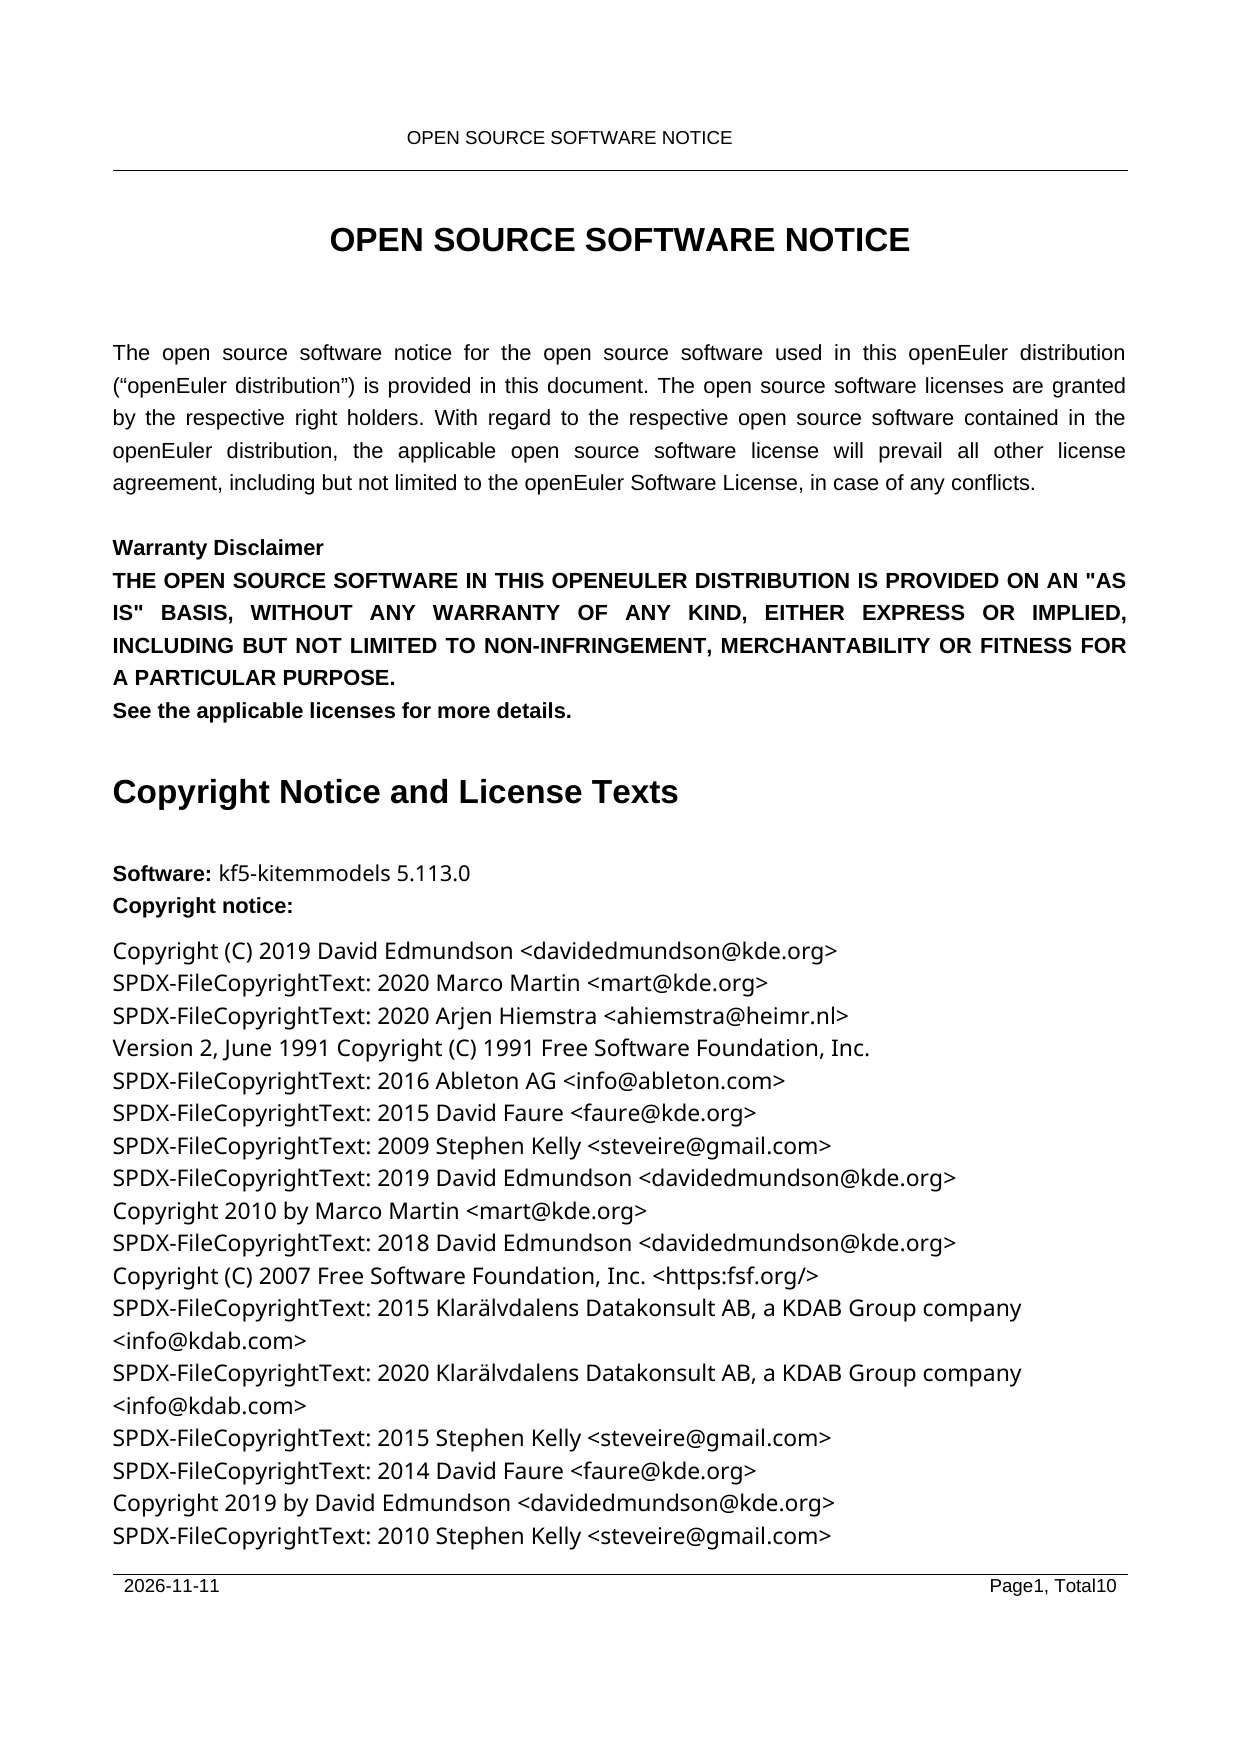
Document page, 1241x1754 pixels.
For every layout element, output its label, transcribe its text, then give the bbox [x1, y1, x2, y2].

text THE OPEN SOURCE SOFTWARE IN THIS OPENEULER DISTRIBUTION IS PROVIDED ON AN "AS IS" BASIS, WITHOUT ANY WARRANTY OF ANY KIND, EITHER EXPRESS OR IMPLIED, INCLUDING BUT NOT LIMITED TO NON-INFRINGEMENT, MERCHANTABILITY OR FITNESS FOR A PARTICULAR PURPOSE. See the applicable licenses for more details. [112, 564, 1128, 726]
text OPEN SOURCE SOFTWARE NOTICE [112, 206, 1128, 271]
title Software: kf5-kitemmodels 5.113.0 [112, 856, 1128, 889]
text Warranty Disclaimer [112, 531, 1128, 564]
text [112, 934, 1128, 1551]
text Copyright notice: [112, 889, 1128, 921]
text The open source software notice for the open source software used in this openEuler distribution (“openEuler distribution”) is provided in this document. The open source software licenses are granted by the respective right holders. With regard to the respective open source software contained in the openEuler distribution, the applicable open source software license will prevail all other license agreement, including but not limited to the openEuler Software License, in case of any conflicts. [112, 336, 1128, 499]
text Copyright Notice and License Texts [112, 759, 1128, 824]
